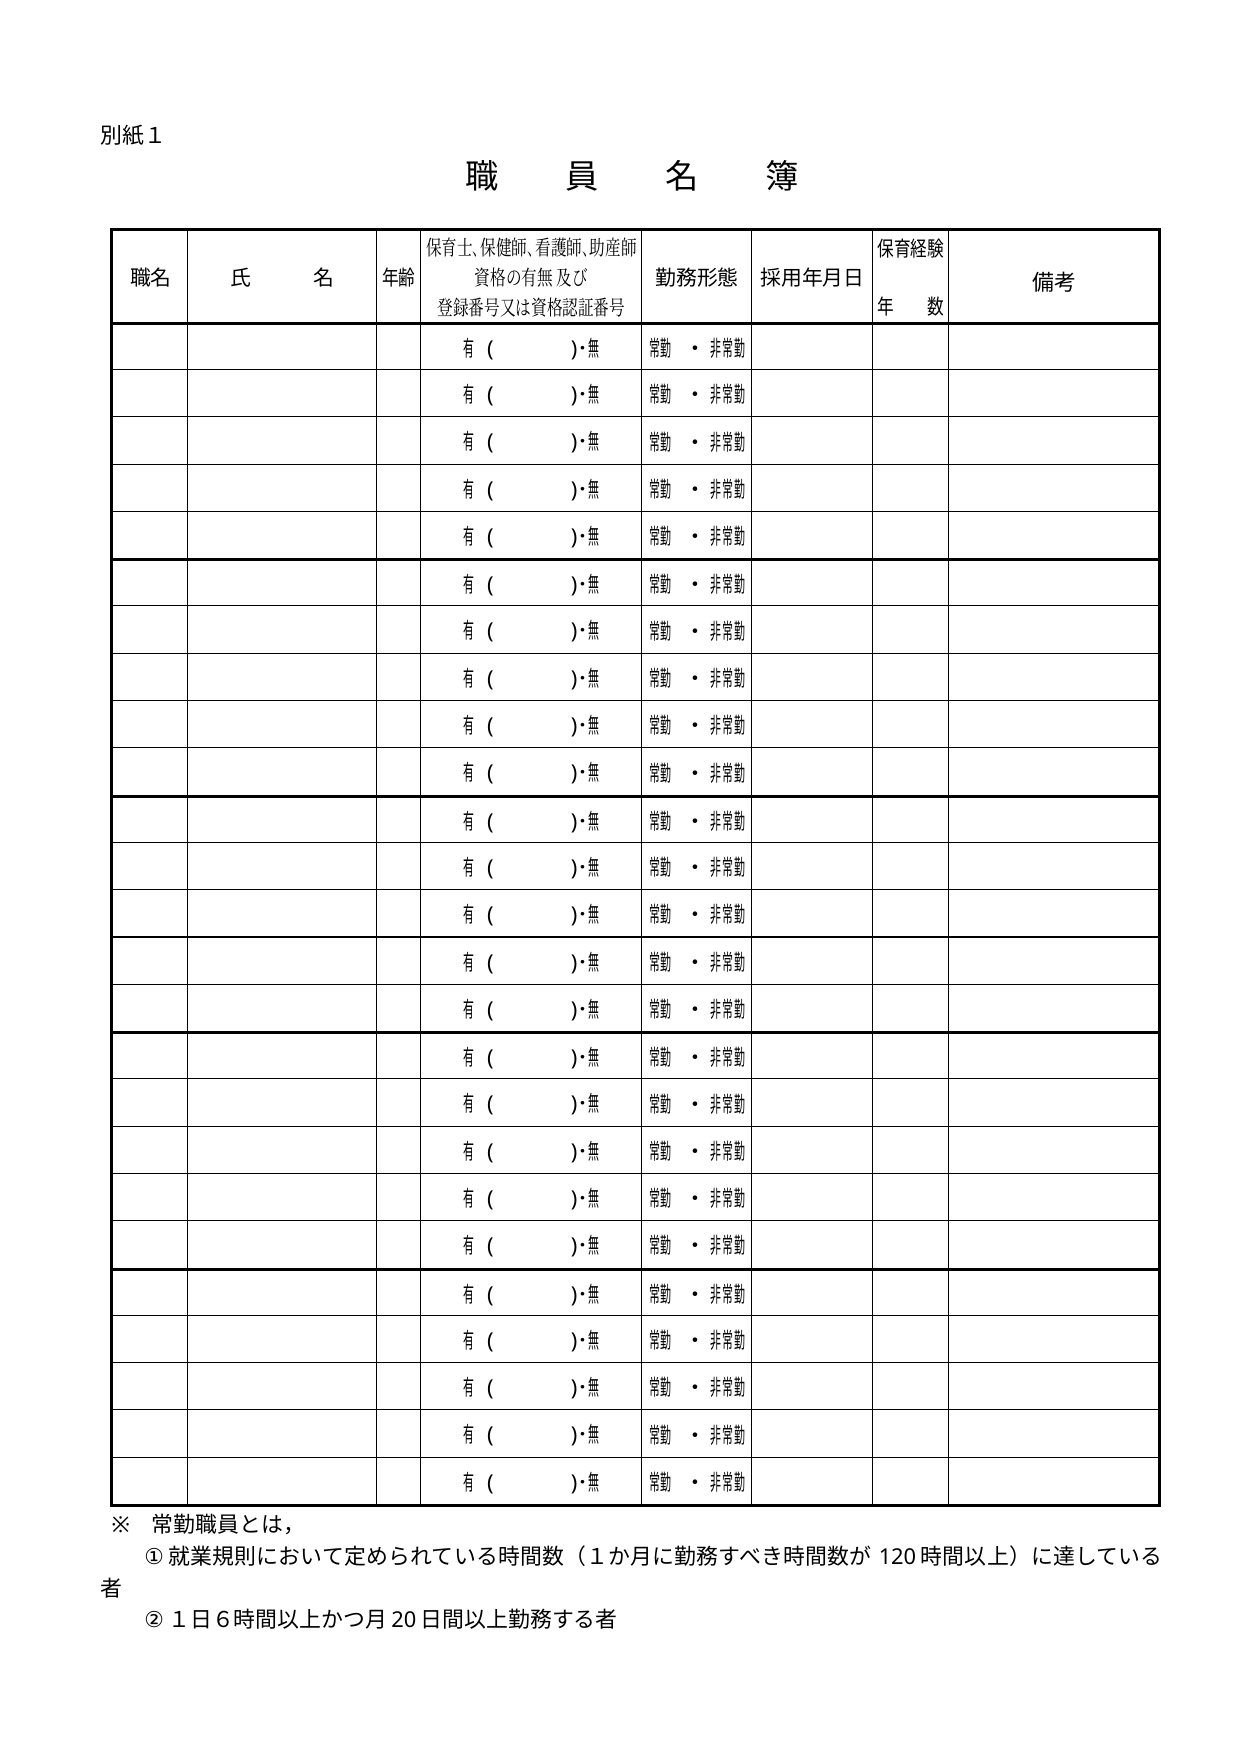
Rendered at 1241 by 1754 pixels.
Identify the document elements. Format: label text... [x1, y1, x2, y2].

table_cell [949, 798, 1158, 842]
table_cell [752, 1221, 872, 1267]
table_cell 有 ( )･無 [421, 1316, 641, 1362]
table_cell 常勤 ・ 非常勤 [642, 512, 751, 558]
table_cell [188, 1316, 376, 1362]
table_cell [873, 1221, 948, 1267]
table_header 備考 [949, 231, 1158, 322]
table_cell 常勤 ・ 非常勤 [642, 654, 751, 700]
table_cell [113, 1410, 187, 1457]
table_cell 常勤 ・ 非常勤 [642, 1271, 751, 1315]
table_cell [188, 798, 376, 842]
table_cell [949, 512, 1158, 558]
table_cell [949, 325, 1158, 369]
text 職 員 名 簿 [100, 150, 1163, 198]
table_cell [873, 654, 948, 700]
table_cell [188, 370, 376, 416]
table_cell [873, 1316, 948, 1362]
table_header 保育経験 年 数 [873, 231, 948, 322]
table_cell 常勤 ・ 非常勤 [642, 843, 751, 889]
text ②１日６時間以上かつ月20日間以上勤務する者 [100, 1602, 1163, 1634]
table_cell [752, 1034, 872, 1078]
table_cell [188, 606, 376, 653]
table_cell 有 ( )･無 [421, 798, 641, 842]
table_cell [752, 938, 872, 984]
table_cell [113, 1271, 187, 1315]
table_cell 有 ( )･無 [421, 1458, 641, 1504]
table_cell 常勤 ・ 非常勤 [642, 325, 751, 369]
table_cell [873, 938, 948, 984]
table_cell 常勤 ・ 非常勤 [642, 1079, 751, 1126]
table_cell 常勤 ・ 非常勤 [642, 1221, 751, 1267]
table_cell [377, 1034, 420, 1078]
table_cell [188, 1458, 376, 1504]
table_cell 有 ( )･無 [421, 1363, 641, 1409]
table_cell [873, 465, 948, 511]
table_cell 常勤 ・ 非常勤 [642, 465, 751, 511]
table_cell [377, 606, 420, 653]
table_cell [377, 890, 420, 936]
table_cell [188, 561, 376, 605]
table_cell 常勤 ・ 非常勤 [642, 1458, 751, 1504]
table_cell [113, 1221, 187, 1267]
table_cell [113, 1127, 187, 1173]
table_cell [949, 1034, 1158, 1078]
table_cell [113, 654, 187, 700]
table_cell 有 ( )･無 [421, 890, 641, 936]
table_cell [377, 417, 420, 463]
table_cell [873, 748, 948, 794]
table_cell 常勤 ・ 非常勤 [642, 938, 751, 984]
table_cell [873, 325, 948, 369]
table_cell [752, 1174, 872, 1220]
table_cell [377, 1458, 420, 1504]
table_cell [949, 417, 1158, 463]
table_cell [873, 890, 948, 936]
table_cell 有 ( )･無 [421, 1221, 641, 1267]
table_header 年齢 [377, 231, 420, 322]
table_cell [949, 1458, 1158, 1504]
table_cell [752, 654, 872, 700]
table_cell [113, 325, 187, 369]
table_cell [949, 1271, 1158, 1315]
table_cell 有 ( )･無 [421, 1034, 641, 1078]
table_cell [377, 798, 420, 842]
table_cell [752, 1458, 872, 1504]
table_cell [873, 798, 948, 842]
table_cell [377, 1363, 420, 1409]
table_cell [377, 938, 420, 984]
table_cell [949, 938, 1158, 984]
table_cell [873, 1458, 948, 1504]
table_cell [752, 798, 872, 842]
table_cell [752, 1271, 872, 1315]
table_cell [949, 1221, 1158, 1267]
table_cell [377, 465, 420, 511]
table_cell 有 ( )･無 [421, 606, 641, 653]
table_cell [873, 606, 948, 653]
table_cell 有 ( )･無 [421, 1079, 641, 1126]
table_cell 常勤 ・ 非常勤 [642, 985, 751, 1031]
table_cell [949, 985, 1158, 1031]
table_cell [113, 606, 187, 653]
table_cell [873, 985, 948, 1031]
table_cell [752, 701, 872, 747]
table_cell 常勤 ・ 非常勤 [642, 1316, 751, 1362]
table_cell [188, 701, 376, 747]
table_cell [752, 465, 872, 511]
table_cell 有 ( )･無 [421, 938, 641, 984]
text ①就業規則において定められている時間数（１か月に勤務すべき時間数が120時間以上）に達している者 [100, 1539, 1163, 1602]
table_cell 常勤 ・ 非常勤 [642, 748, 751, 794]
table_cell [949, 701, 1158, 747]
table_cell [873, 370, 948, 416]
table_cell [377, 985, 420, 1031]
table_cell [113, 1316, 187, 1362]
table_cell [377, 1410, 420, 1457]
table_cell 有 ( )･無 [421, 1174, 641, 1220]
table_cell [377, 1079, 420, 1126]
table_cell [113, 370, 187, 416]
table_header 職名 [113, 231, 187, 322]
table_cell [873, 1034, 948, 1078]
table_cell 有 ( )･無 [421, 512, 641, 558]
table_cell 常勤 ・ 非常勤 [642, 1410, 751, 1457]
table_cell [377, 1221, 420, 1267]
table_cell [377, 1127, 420, 1173]
table_cell [113, 512, 187, 558]
text 別紙１ [100, 118, 1163, 150]
table_cell [949, 748, 1158, 794]
table_cell [188, 1410, 376, 1457]
table_cell [752, 606, 872, 653]
table_cell [873, 1079, 948, 1126]
table_cell [113, 701, 187, 747]
table_cell [752, 417, 872, 463]
table_cell [752, 843, 872, 889]
table_header 氏 名 [188, 231, 376, 322]
table_cell [113, 465, 187, 511]
table_cell 常勤 ・ 非常勤 [642, 1174, 751, 1220]
table_cell [188, 890, 376, 936]
table_cell [188, 512, 376, 558]
table_cell 有 ( )･無 [421, 370, 641, 416]
table_cell [188, 325, 376, 369]
table_cell [113, 417, 187, 463]
table_cell [113, 890, 187, 936]
table_cell 有 ( )･無 [421, 1127, 641, 1173]
table_header 採用年月日 [752, 231, 872, 322]
table_cell [188, 748, 376, 794]
table_cell [113, 561, 187, 605]
table_cell [949, 1316, 1158, 1362]
table_header 保育士､保健師､看護師､助産師 資格の有無 及び 登録番号又は資格認証番号 [421, 231, 641, 322]
table_cell [377, 1174, 420, 1220]
table_cell [873, 561, 948, 605]
table_cell 常勤 ・ 非常勤 [642, 606, 751, 653]
table_cell [188, 1363, 376, 1409]
table_cell 有 ( )･無 [421, 654, 641, 700]
table_cell [377, 512, 420, 558]
table_cell 常勤 ・ 非常勤 [642, 1034, 751, 1078]
table_cell [752, 890, 872, 936]
table_cell [873, 512, 948, 558]
table_cell [752, 1410, 872, 1457]
text ※ 常勤職員とは， [100, 1507, 1163, 1539]
table_cell [873, 1174, 948, 1220]
table_cell [873, 1363, 948, 1409]
table_cell 常勤 ・ 非常勤 [642, 1363, 751, 1409]
table_cell 有 ( )･無 [421, 748, 641, 794]
table_cell [949, 1174, 1158, 1220]
table_cell [188, 465, 376, 511]
table_cell 常勤 ・ 非常勤 [642, 417, 751, 463]
table_cell [377, 325, 420, 369]
table_cell 有 ( )･無 [421, 325, 641, 369]
table_cell [113, 938, 187, 984]
table_cell [113, 1079, 187, 1126]
table_cell [188, 1221, 376, 1267]
table_cell 有 ( )･無 [421, 561, 641, 605]
table_cell [113, 1174, 187, 1220]
table_cell [377, 370, 420, 416]
table_cell [752, 370, 872, 416]
table_cell [188, 843, 376, 889]
table_cell [873, 843, 948, 889]
table_cell [188, 417, 376, 463]
table_cell [113, 1034, 187, 1078]
table_cell [949, 1079, 1158, 1126]
table_cell [188, 1034, 376, 1078]
table_cell 有 ( )･無 [421, 985, 641, 1031]
table_cell [752, 1363, 872, 1409]
table_cell [377, 1316, 420, 1362]
table_cell [113, 798, 187, 842]
table_header 勤務形態 [642, 231, 751, 322]
table_cell [752, 748, 872, 794]
table_cell [949, 465, 1158, 511]
table_cell [377, 561, 420, 605]
table_cell 常勤 ・ 非常勤 [642, 561, 751, 605]
table_cell [113, 1458, 187, 1504]
table_cell 常勤 ・ 非常勤 [642, 890, 751, 936]
table_cell [188, 985, 376, 1031]
table_cell [752, 1079, 872, 1126]
table_cell 常勤 ・ 非常勤 [642, 798, 751, 842]
table_cell [949, 1363, 1158, 1409]
table_cell [188, 654, 376, 700]
table_cell [873, 417, 948, 463]
table_cell [949, 606, 1158, 653]
table_cell [949, 1127, 1158, 1173]
table_cell 有 ( )･無 [421, 701, 641, 747]
table_cell [873, 1127, 948, 1173]
table_cell [873, 1410, 948, 1457]
table_cell [377, 701, 420, 747]
table_cell 有 ( )･無 [421, 465, 641, 511]
table_cell [752, 561, 872, 605]
table_cell [113, 985, 187, 1031]
table_cell [752, 512, 872, 558]
table_cell [949, 654, 1158, 700]
table_cell [377, 654, 420, 700]
table_cell [949, 890, 1158, 936]
table_cell [949, 370, 1158, 416]
table_cell [752, 1127, 872, 1173]
table_cell 有 ( )･無 [421, 843, 641, 889]
table_cell [377, 1271, 420, 1315]
table_cell 有 ( )･無 [421, 1271, 641, 1315]
table_cell 常勤 ・ 非常勤 [642, 701, 751, 747]
table_cell [113, 748, 187, 794]
table_cell [873, 701, 948, 747]
table_cell [188, 1127, 376, 1173]
table_cell [188, 938, 376, 984]
table_cell 常勤 ・ 非常勤 [642, 370, 751, 416]
table_cell [949, 1410, 1158, 1457]
table_cell [752, 325, 872, 369]
table_cell [752, 985, 872, 1031]
table_cell [377, 843, 420, 889]
table_cell [188, 1174, 376, 1220]
table_cell [873, 1271, 948, 1315]
table_cell [113, 1363, 187, 1409]
table_cell [949, 561, 1158, 605]
table_cell 有 ( )･無 [421, 417, 641, 463]
table_cell [949, 843, 1158, 889]
table_cell 常勤 ・ 非常勤 [642, 1127, 751, 1173]
table_cell [377, 748, 420, 794]
table_cell [188, 1271, 376, 1315]
table_cell [113, 843, 187, 889]
table_cell [752, 1316, 872, 1362]
table_cell 有 ( )･無 [421, 1410, 641, 1457]
table_cell [188, 1079, 376, 1126]
